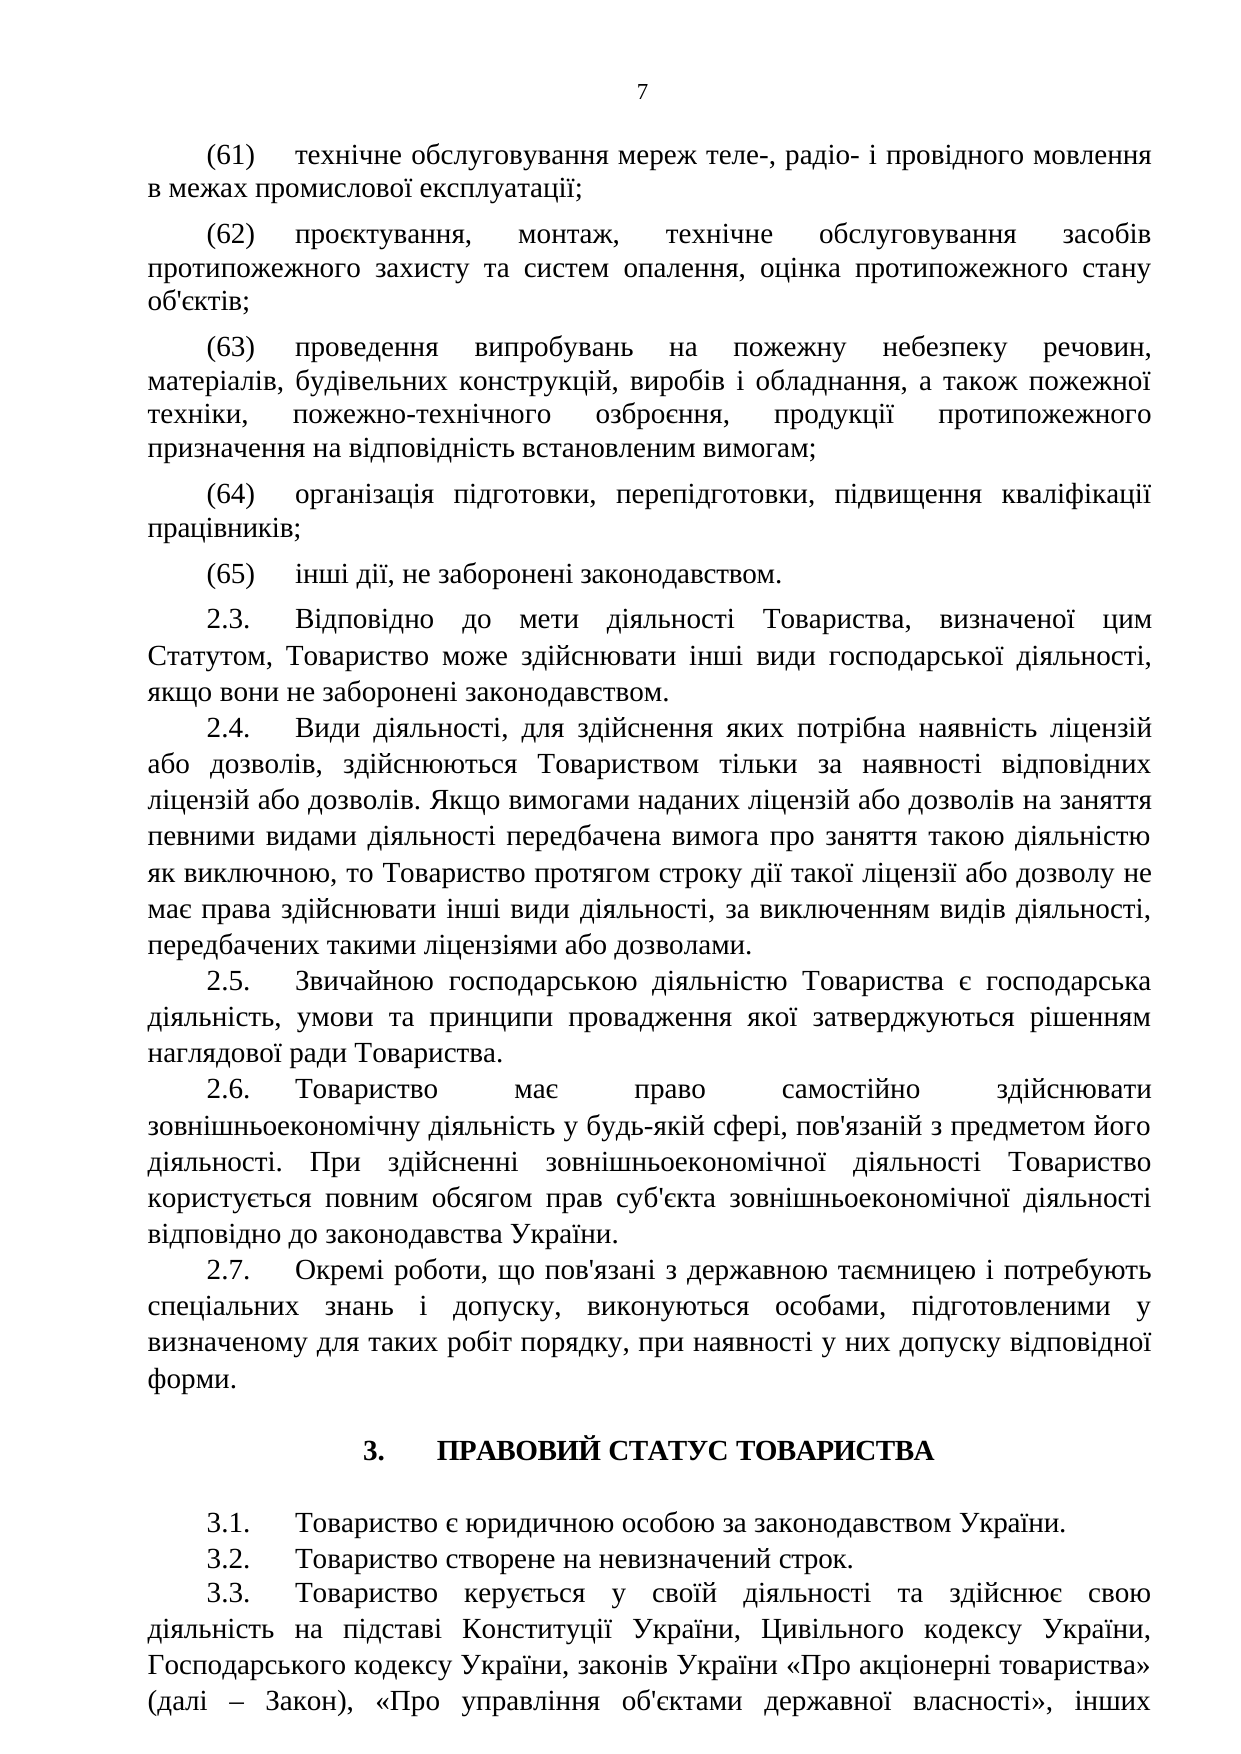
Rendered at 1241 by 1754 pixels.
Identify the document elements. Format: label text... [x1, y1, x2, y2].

subtitle ПРАВОВИЙ СТАТУС ТОВАРИСТВА [363, 1433, 1166, 1466]
list Звичайною господарською діяльністю Товариства є господарська діяльність, умови та принципи провадження якої затверджуються рішенням наглядової ради Товариства. [147, 963, 1152, 1069]
list проєктування, монтаж, технічне обслуговування засобів протипожежного захисту та систем опалення, оцінка протипожежного стану об'єктів; [147, 216, 1152, 317]
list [147, 1575, 1152, 1717]
list Види діяльності, для здійснення яких потрібна наявність ліцензій або дозволів, здійснюються Товариством тільки за наявності відповідних ліцензій або дозволів. Якщо вимогами наданих ліцензій або дозволів на заняття певними видами діяльності передбачена вимога про заняття такою діяльністю як виключною, то Товариство протягом строку дії такої ліцензії або дозволу не має права здійснювати інші види діяльності, за виключенням видів діяльності, передбачених такими ліцензіями або дозволами. [147, 710, 1152, 961]
list Товариство створене на невизначений строк. [206, 1541, 1166, 1575]
list Товариство є юридичною особою за законодавством України. [206, 1505, 1166, 1538]
list технічне обслуговування мереж теле-, радіо- і провідного мовлення в межах промислової експлуатації; [147, 137, 1152, 204]
list Відповідно до мети діяльності Товариства, визначеної цим Статутом, Товариство може здійснювати інші види господарської діяльності, якщо вони не заборонені законодавством. [147, 602, 1152, 707]
list Окремі роботи, що пов'язані з державною таємницею і потребують спеціальних знань і допуску, виконуються особами, підготовленими у визначеному для таких робіт порядку, при наявності у них допуску відповідної форми. [147, 1252, 1152, 1394]
list проведення випробувань на пожежну небезпеку речовин, матеріалів, будівельних конструкцій, виробів і обладнання, а також пожежної техніки, пожежно-технічного озброєння, продукції протипожежного призначення на відповідність встановленим вимогам; [147, 329, 1152, 464]
list організація підготовки, перепідготовки, підвищення кваліфікації працівників; [147, 476, 1152, 543]
list Товариство має право самостійно здійснювати зовнішньоекономічну діяльність у будь-якій сфері, пов'язаній з предметом його діяльності. При здійсненні зовнішньоекономічної діяльності Товариство користується повним обсягом прав суб'єкта зовнішньоекономічної діяльності відповідно до законодавства України. [147, 1072, 1152, 1250]
list інші дії, не заборонені законодавством. [206, 556, 1166, 589]
